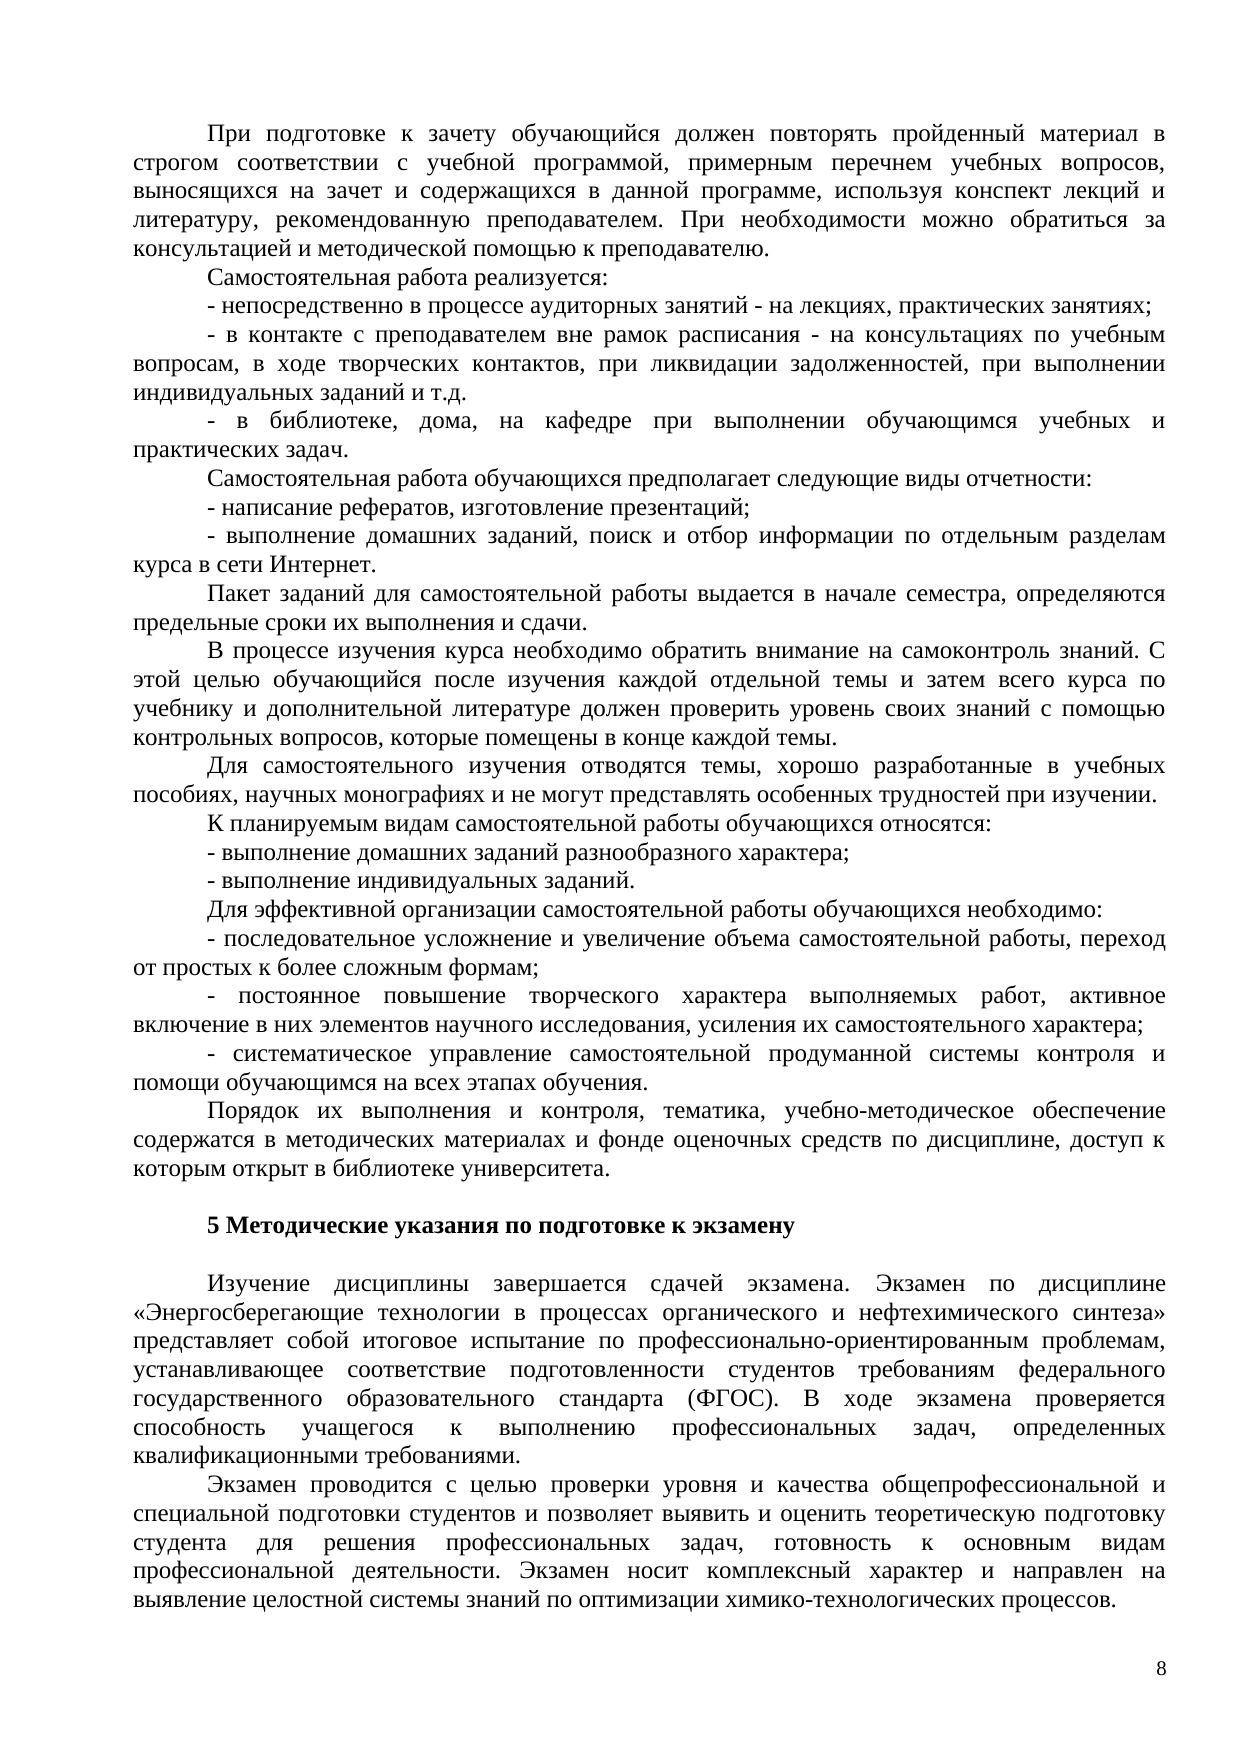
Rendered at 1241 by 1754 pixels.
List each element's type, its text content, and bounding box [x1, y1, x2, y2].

text Пакет заданий для самостоятельной работы выдается в начале семестра, определяются предельные сроки их выполнения и сдачи. [133, 578, 1167, 636]
text - последовательное усложнение и увеличение объема самостоятельной работы, переход от простых к более сложным формам; [133, 923, 1167, 981]
text Для самостоятельного изучения отводятся темы, хорошо разработанные в учебных пособиях, научных монографиях и не могут представлять особенных трудностей при изучении. [133, 751, 1167, 808]
text - выполнение домашних заданий, поиск и отбор информации по отдельным разделам курса в сети Интернет. [133, 521, 1167, 578]
text Самостоятельная работа обучающихся предполагает следующие виды отчетности: [133, 463, 1167, 492]
text - систематическое управление самостоятельной продуманной системы контроля и помощи обучающимся на всех этапах обучения. [133, 1038, 1167, 1096]
text - выполнение индивидуальных заданий. [133, 866, 1167, 894]
text Для эффективной организации самостоятельной работы обучающихся необходимо: [133, 894, 1167, 923]
text - непосредственно в процессе аудиторных занятий - на лекциях, практических занятиях; [133, 291, 1167, 319]
text При подготовке к зачету обучающийся должен повторять пройденный материал в строгом соответствии с учебной программой, примерным перечнем учебных вопросов, выносящихся на зачет и содержащихся в данной программе, используя конспект лекций и литературу, рекомендованную преподавателем. При необходимости можно обратиться за консультацией и методической помощью к преподавателю. [133, 118, 1167, 262]
text В процессе изучения курса необходимо обратить внимание на самоконтроль знаний. С этой целью обучающийся после изучения каждой отдельной темы и затем всего курса по учебнику и дополнительной литературе должен проверить уровень своих знаний с помощью контрольных вопросов, которые помещены в конце каждой темы. [133, 636, 1167, 751]
text - написание рефератов, изготовление презентаций; [133, 492, 1167, 521]
text Изучение дисциплины завершается сдачей экзамена. Экзамен по дисциплине «Энергосберегающие технологии в процессах органического и нефтехимического синтеза» представляет собой итоговое испытание по профессионально-ориентированным проблемам, устанавливающее соответствие подготовленности студентов требованиям федерального государственного образовательного стандарта (ФГОС). В ходе экзамена проверяется способность учащегося к выполнению профессиональных задач, определенных квалификационными требованиями. [133, 1268, 1167, 1469]
text - выполнение домашних заданий разнообразного характера; [133, 837, 1167, 866]
text К планируемым видам самостоятельной работы обучающихся относятся: [133, 808, 1167, 837]
text Самостоятельная работа реализуется: [133, 262, 1167, 291]
text Порядок их выполнения и контроля, тематика, учебно-методическое обеспечение содержатся в методических материалах и фонде оценочных средств по дисциплине, доступ к которым открыт в библиотеке университета. [133, 1096, 1167, 1182]
text 5 Методические указания по подготовке к экзамену [133, 1211, 1167, 1239]
text - в контакте с преподавателем вне рамок расписания - на консультациях по учебным вопросам, в ходе творческих контактов, при ликвидации задолженностей, при выполнении индивидуальных заданий и т.д. [133, 319, 1167, 406]
text - постоянное повышение творческого характера выполняемых работ, активное включение в них элементов научного исследования, усиления их самостоятельного характера; [133, 981, 1167, 1038]
text - в библиотеке, дома, на кафедре при выполнении обучающимся учебных и практических задач. [133, 406, 1167, 463]
text Экзамен проводится с целью проверки уровня и качества общепрофессиональной и специальной подготовки студентов и позволяет выявить и оценить теоретическую подготовку студента для решения профессиональных задач, готовность к основным видам профессиональной деятельности. Экзамен носит комплексный характер и направлен на выявление целостной системы знаний по оптимизации химико-технологических процессов. [133, 1469, 1167, 1613]
